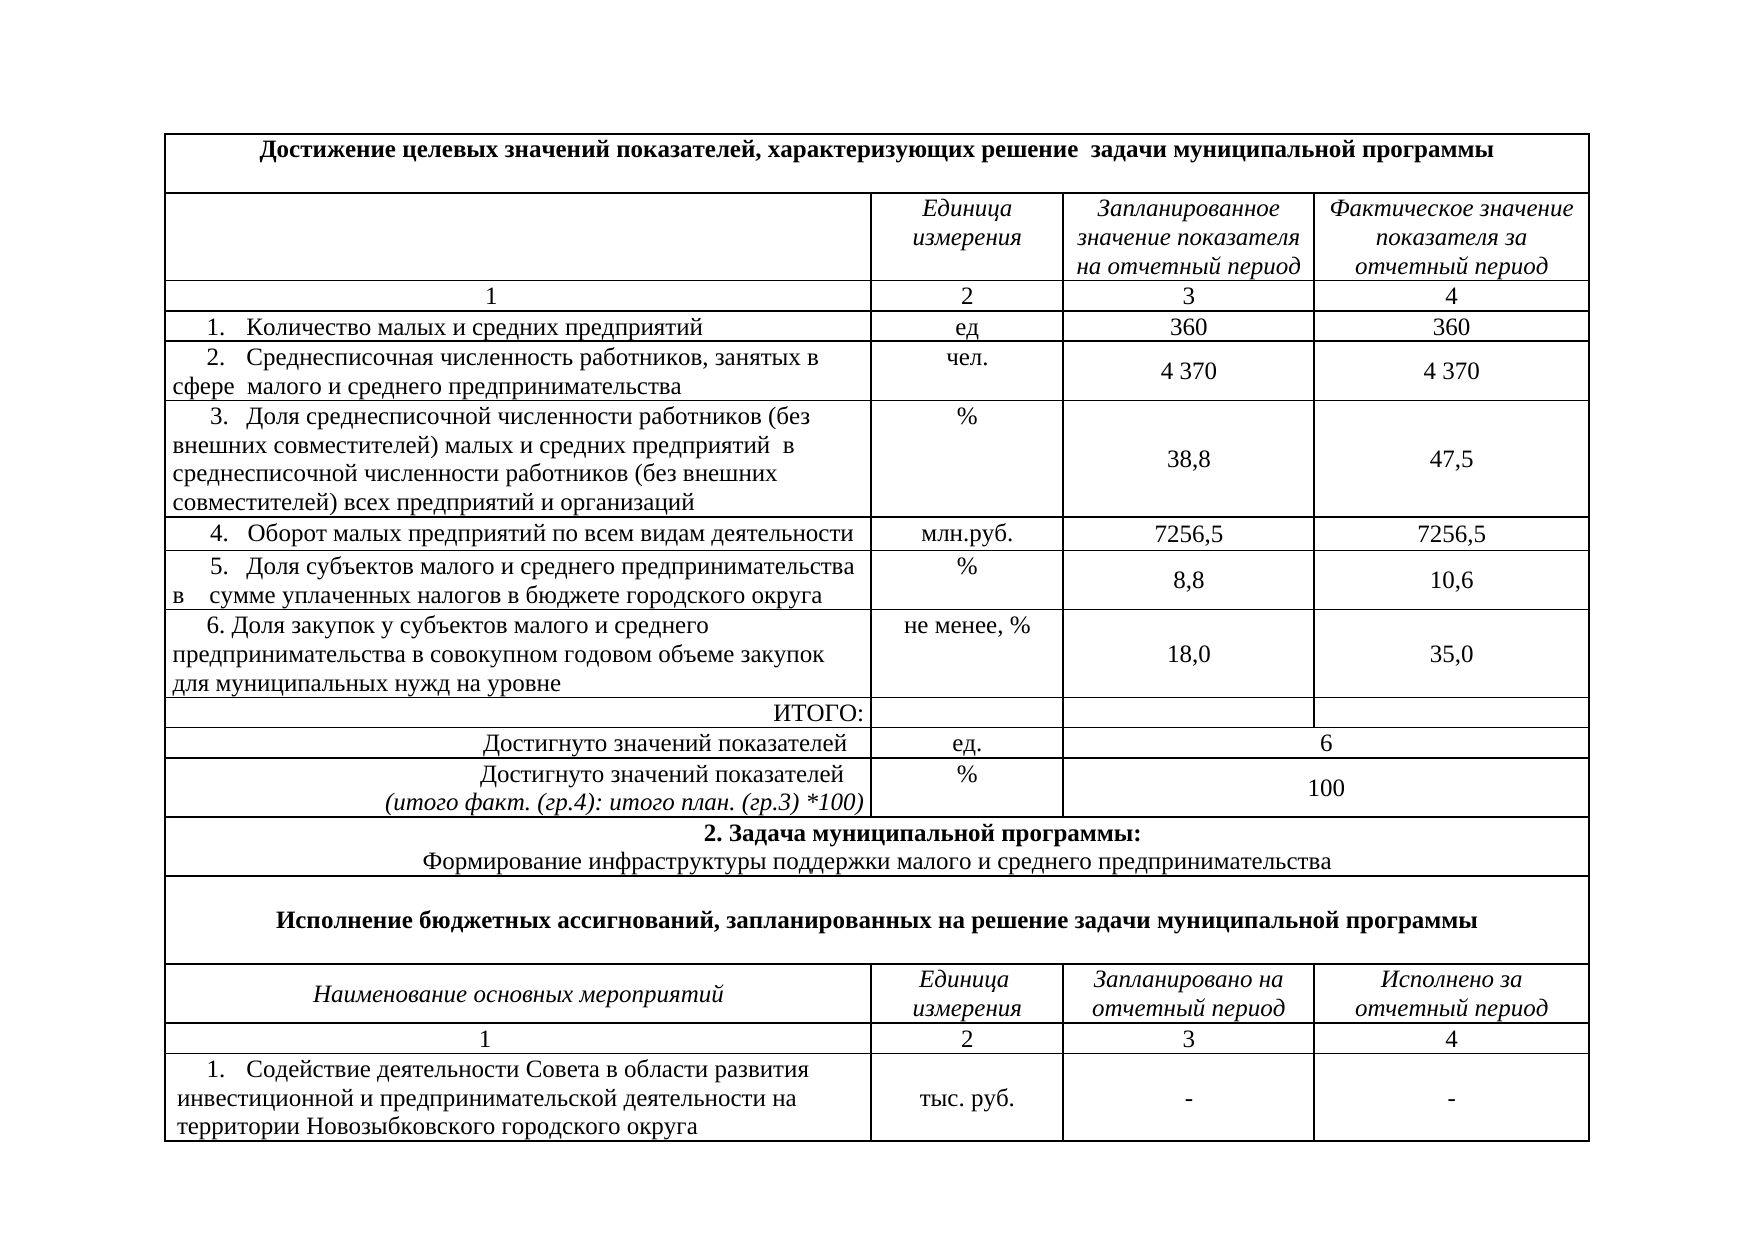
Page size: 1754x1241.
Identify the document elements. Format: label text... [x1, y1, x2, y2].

table_cell % [872, 401, 1062, 516]
table_cell 1 [166, 281, 870, 310]
table_cell 3 [1064, 1024, 1313, 1052]
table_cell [166, 135, 1588, 192]
table_cell 2 [872, 1024, 1062, 1052]
table_cell [1315, 698, 1588, 727]
table_cell Запланированное значение показателя на отчетный период [1064, 194, 1313, 280]
table_cell 2. Задача муниципальной программы: Формирование инфраструктуры поддержки малого и среднего предпринимательства [166, 818, 1588, 875]
table_cell 47,5 [1315, 401, 1588, 516]
table_cell 4 370 [1064, 342, 1313, 399]
table_cell ед. [872, 728, 1062, 757]
table_cell 4 370 [1315, 342, 1588, 399]
table_cell 4 [1315, 281, 1588, 310]
table_cell Единица измерения [872, 194, 1062, 280]
table_cell 4 [1315, 1024, 1588, 1052]
table_cell Достигнуто значений показателей [166, 728, 870, 757]
table_cell 360 [1315, 312, 1588, 340]
table_cell Среднесписочная численность работников, занятых в сфере малого и среднего предпринимательства [166, 342, 870, 399]
table_cell чел. [872, 342, 1062, 399]
table_cell 6 [1064, 728, 1588, 757]
table_cell ед [872, 312, 1062, 340]
table_cell Исполнено за отчетный период [1315, 965, 1588, 1022]
table_cell Наименование основных мероприятий [166, 965, 870, 1022]
table_cell Единица измерения [872, 965, 1062, 1022]
table_cell - [1064, 1054, 1313, 1140]
table_cell Содействие деятельности Совета в области развития инвестиционной и предпринимательской деятельности на территории Новозыбковского городского округа [166, 1054, 870, 1140]
table_cell 1 [166, 1024, 870, 1052]
table_cell ИТОГО: [166, 698, 870, 727]
table_cell 2 [872, 281, 1062, 310]
table_cell [1064, 698, 1313, 727]
table_cell 7256,5 [1315, 518, 1588, 549]
table_cell Оборот малых предприятий по всем видам деятельности [166, 518, 870, 549]
table_cell Фактическое значение показателя за отчетный период [1315, 194, 1588, 280]
table_cell 100 [1064, 759, 1588, 816]
table_cell Исполнение бюджетных ассигнований, запланированных на решение задачи муниципальной программы [166, 877, 1588, 963]
table_cell 18,0 [1064, 610, 1313, 696]
table_cell - [1315, 1054, 1588, 1140]
table_cell тыс. руб. [872, 1054, 1062, 1140]
table_cell 10,6 [1315, 551, 1588, 609]
table_cell [872, 698, 1062, 727]
table_cell Количество малых и средних предприятий [166, 312, 870, 340]
table_cell Запланировано на отчетный период [1064, 965, 1313, 1022]
table_cell % [872, 551, 1062, 609]
table_cell [166, 194, 870, 280]
table_cell Доля субъектов малого и среднего предпринимательства в сумме уплаченных налогов в бюджете городского округа [166, 551, 870, 609]
table_cell 7256,5 [1064, 518, 1313, 549]
table_cell Достигнуто значений показателей (итого факт. (гр.4): итого план. (гр.3) *100) [166, 759, 870, 816]
table_cell 6. Доля закупок у субъектов малого и среднего предпринимательства в совокупном годовом объеме закупок для муниципальных нужд на уровне [166, 610, 870, 696]
table_cell 38,8 [1064, 401, 1313, 516]
table_cell 35,0 [1315, 610, 1588, 696]
table_cell 8,8 [1064, 551, 1313, 609]
table_cell не менее, % [872, 610, 1062, 696]
table_cell Доля среднесписочной численности работников (без внешних совместителей) малых и средних предприятий в среднесписочной численности работников (без внешних совместителей) всех предприятий и организаций [166, 401, 870, 516]
table_cell 360 [1064, 312, 1313, 340]
table_cell 3 [1064, 281, 1313, 310]
table_cell млн.руб. [872, 518, 1062, 549]
table_cell % [872, 759, 1062, 816]
